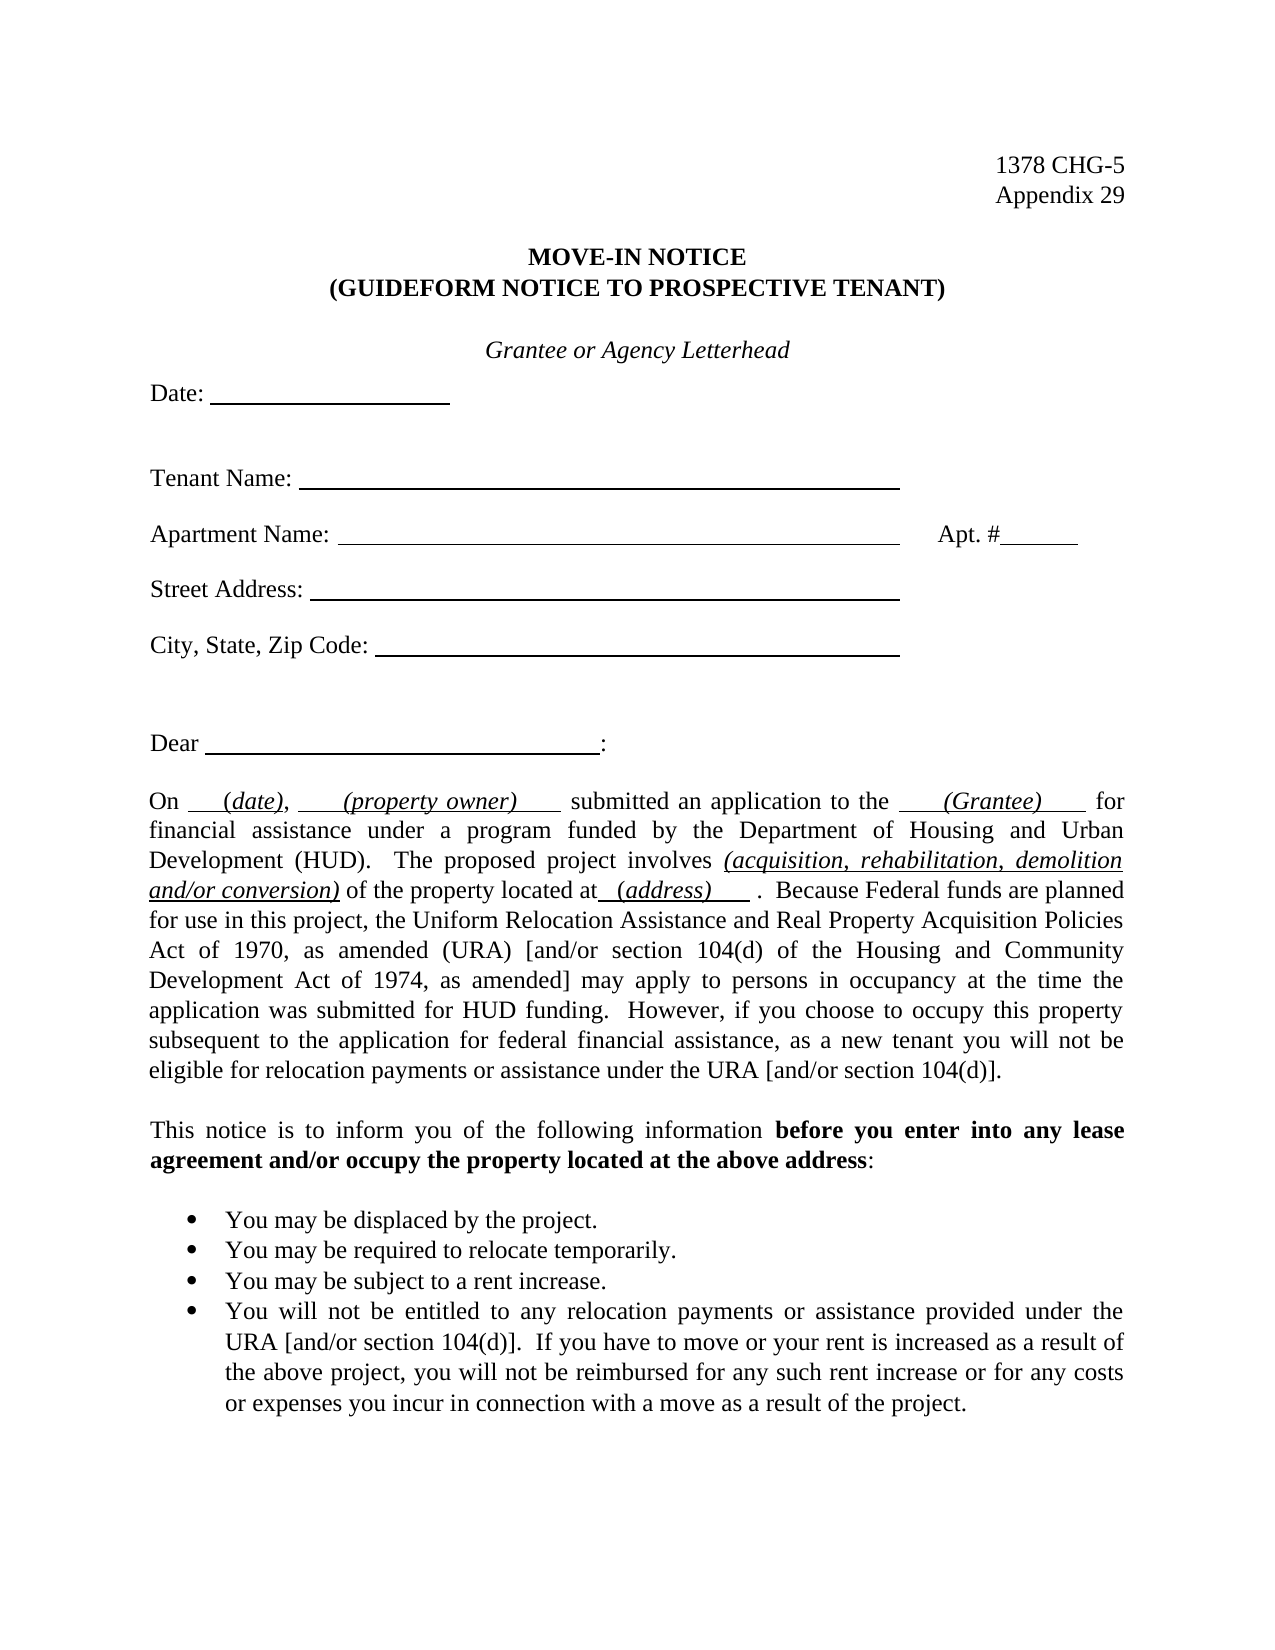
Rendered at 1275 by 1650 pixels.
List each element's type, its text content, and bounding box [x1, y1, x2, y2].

text Dear : [150, 728, 1125, 757]
text Grantee or Agency Letterhead [150, 335, 1124, 364]
text Appendix 29 [148, 180, 1125, 209]
list You may be required to relocate temporarily. [187, 1236, 1125, 1264]
text Tenant Name: [150, 463, 1125, 492]
text 1378 CHG-5 [148, 150, 1125, 179]
text Street Address: [150, 574, 1125, 603]
list You may be subject to a rent increase. [187, 1266, 1125, 1295]
list You may be displaced by the project. [187, 1205, 1125, 1234]
text Date: [150, 378, 1125, 407]
text City, State, Zip Code: [150, 630, 1125, 659]
text On (date), (property owner) submitted an application to the (Grantee) for financial assistance under a program funded by the Department of Housing and Urban Development (HUD). The proposed project involves (acquisition, rehabilitation, demolition and/or conversion) of the property located at (address) . Because Federal funds are planned for use in this project, the Uniform Relocation Assistance and Real Property Acquisition Policies Act of 1970, as amended (URA) [and/or section 104(d) of the Housing and Community Development Act of 1974, as amended] may apply to persons in occupancy at the time the application was submitted for HUD funding. However, if you choose to occupy this property subsequent to the application for federal financial assistance, as a new tenant you will not be eligible for relocation payments or assistance under the URA [and/or section 104(d)]. [148, 786, 1125, 1083]
list You will not be entitled to any relocation payments or assistance provided under the URA [and/or section 104(d)]. If you have to move or your rent is increased as a result of the above project, you will not be reimbursed for any such rent increase or for any costs or expenses you incur in connection with a move as a result of the project. [187, 1296, 1125, 1416]
text This notice is to inform you of the following information before you enter into any lease agreement and/or occupy the property located at the above address: [150, 1116, 1125, 1174]
text MOVE-IN NOTICE [150, 242, 1124, 271]
text (GUIDEFORM NOTICE TO PROSPECTIVE TENANT) [150, 273, 1125, 302]
text Apartment Name: Apt. # [150, 519, 1125, 548]
